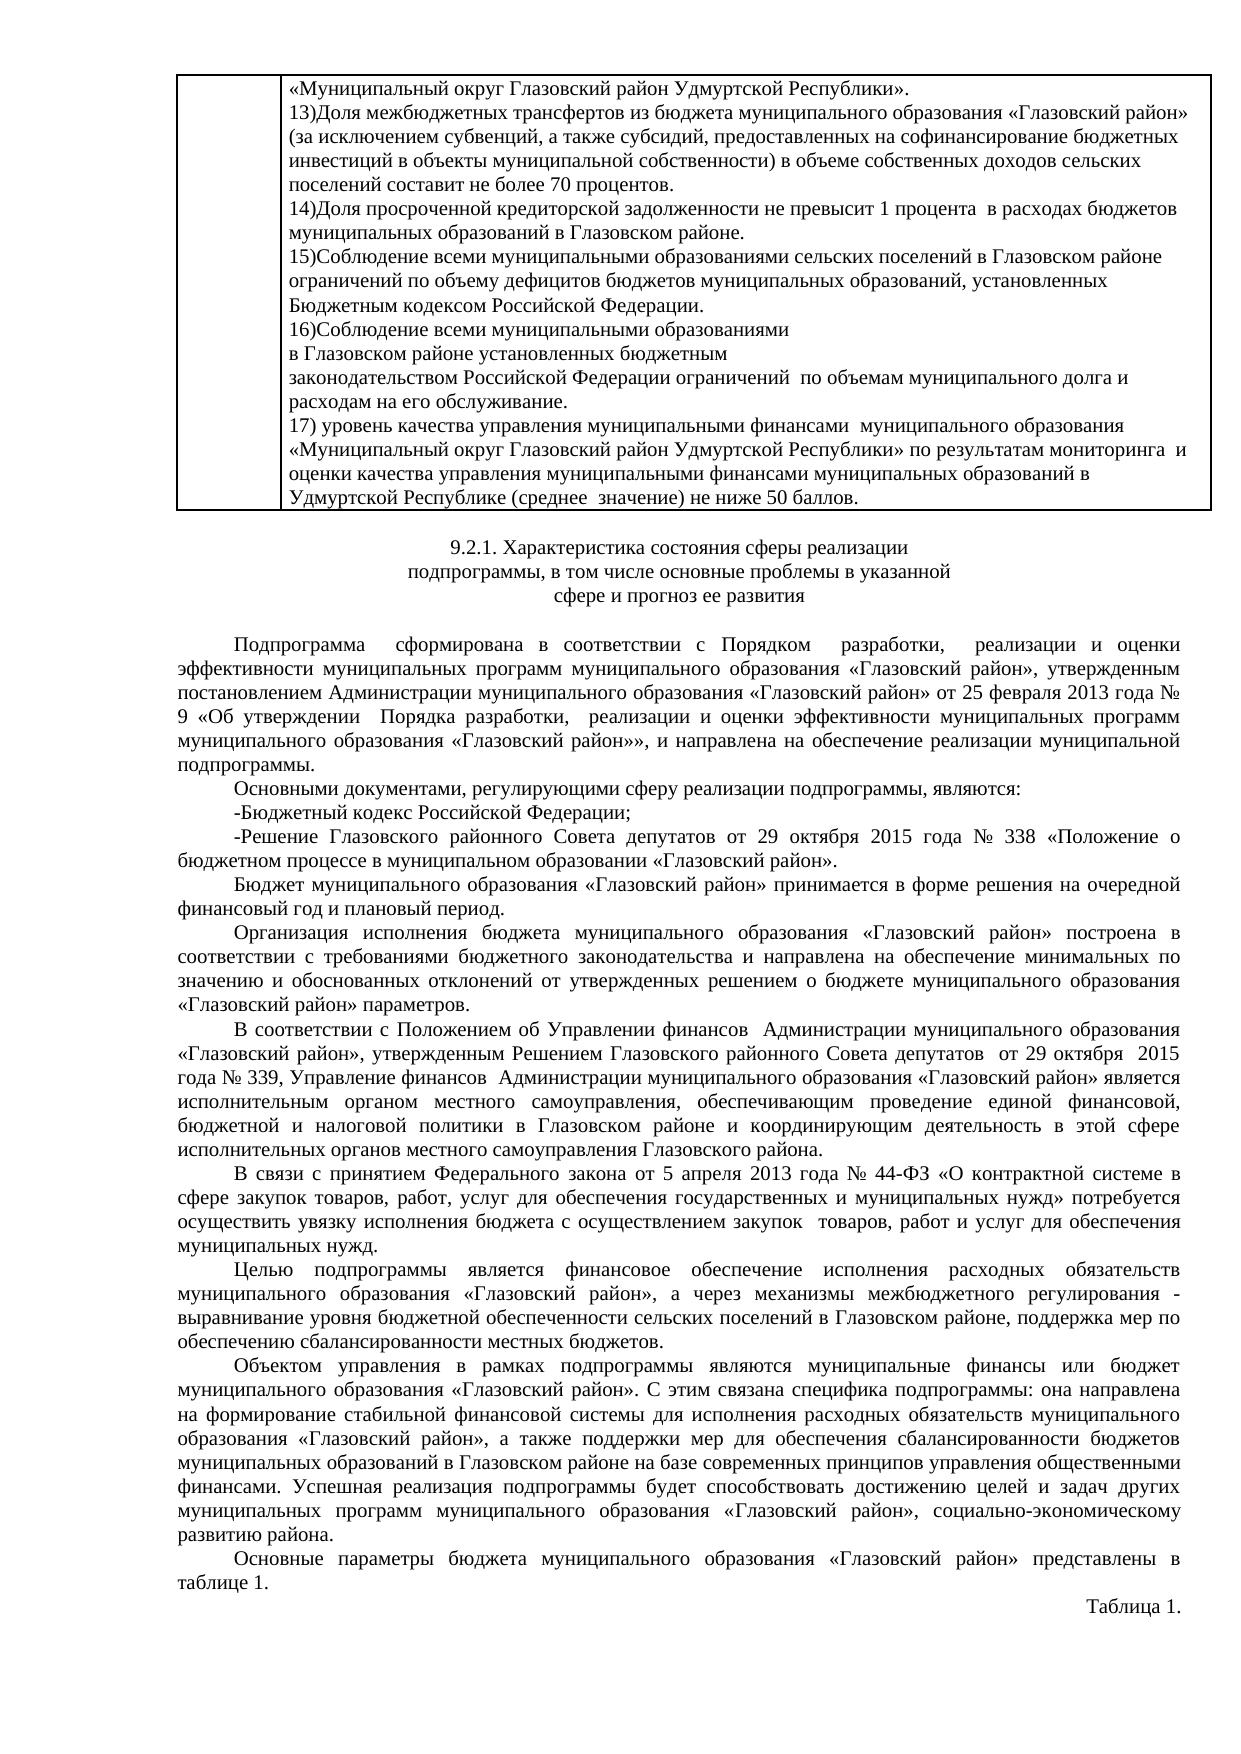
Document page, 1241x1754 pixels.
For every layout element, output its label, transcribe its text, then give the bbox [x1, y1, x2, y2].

text Бюджет муниципального образования «Глазовский район» принимается в форме решения на очередной финансовый год и плановый период. [177, 872, 1181, 920]
text В соответствии с Положением об Управлении финансов Администрации муниципального образования «Глазовский район», утвержденным Решением Глазовского районного Совета депутатов от 29 октября 2015 года № 339, Управление финансов Администрации муниципального образования «Глазовский район» является исполнительным органом местного самоуправления, обеспечивающим проведение единой финансовой, бюджетной и налоговой политики в Глазовском районе и координирующим деятельность в этой сфере исполнительных органов местного самоуправления Глазовского района. [177, 1016, 1181, 1161]
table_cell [282, 76, 1210, 509]
text Подпрограмма сформирована в соответствии с Порядком разработки, реализации и оценки эффективности муниципальных программ муниципального образования «Глазовский район», утвержденным постановлением Администрации муниципального образования «Глазовский район» от 25 февраля 2013 года № 9 «Об утверждении Порядка разработки, реализации и оценки эффективности муниципальных программ муниципального образования «Глазовский район»», и направлена на обеспечение реализации муниципальной подпрограммы. [177, 631, 1181, 776]
text Основными документами, регулирующими сферу реализации подпрограммы, являются: [177, 776, 1181, 800]
text Организация исполнения бюджета муниципального образования «Глазовский район» построена в соответствии с требованиями бюджетного законодательства и направлена на обеспечение минимальных по значению и обоснованных отклонений от утвержденных решением о бюджете муниципального образования «Глазовский район» параметров. [177, 920, 1181, 1016]
text Объектом управления в рамках подпрограммы являются муниципальные финансы или бюджет муниципального образования «Глазовский район». С этим связана специфика подпрограммы: она направлена на формирование стабильной финансовой системы для исполнения расходных обязательств муниципального образования «Глазовский район», а также поддержки мер для обеспечения сбалансированности бюджетов муниципальных образований в Глазовском районе на базе современных принципов управления общественными финансами. Успешная реализация подпрограммы будет способствовать достижению целей и задач других муниципальных программ муниципального образования «Глазовский район», социально-экономическому развитию района. [177, 1353, 1181, 1546]
text Таблица 1. [177, 1594, 1181, 1618]
text -Решение Глазовского районного Совета депутатов от 29 октября 2015 года № 338 «Положение о бюджетном процессе в муниципальном образовании «Глазовский район». [177, 824, 1181, 872]
text Основные параметры бюджета муниципального образования «Глазовский район» представлены в таблице 1. [177, 1546, 1181, 1594]
text В связи с принятием Федерального закона от 5 апреля 2013 года № 44-ФЗ «О контрактной системе в сфере закупок товаров, работ, услуг для обеспечения государственных и муниципальных нужд» потребуется осуществить увязку исполнения бюджета с осуществлением закупок товаров, работ и услуг для обеспечения муниципальных нужд. [177, 1161, 1181, 1257]
text Целью подпрограммы является финансовое обеспечение исполнения расходных обязательств муниципального образования «Глазовский район», а через механизмы межбюджетного регулирования - выравнивание уровня бюджетной обеспеченности сельских поселений в Глазовском районе, поддержка мер по обеспечению сбалансированности местных бюджетов. [177, 1257, 1181, 1353]
text сфере и прогноз ее развития [177, 583, 1181, 607]
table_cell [178, 76, 280, 509]
text 9.2.1. Характеристика состояния сферы реализации [177, 535, 1181, 559]
text -Бюджетный кодекс Российской Федерации; [177, 800, 1181, 824]
text подпрограммы, в том числе основные проблемы в указанной [177, 559, 1181, 583]
